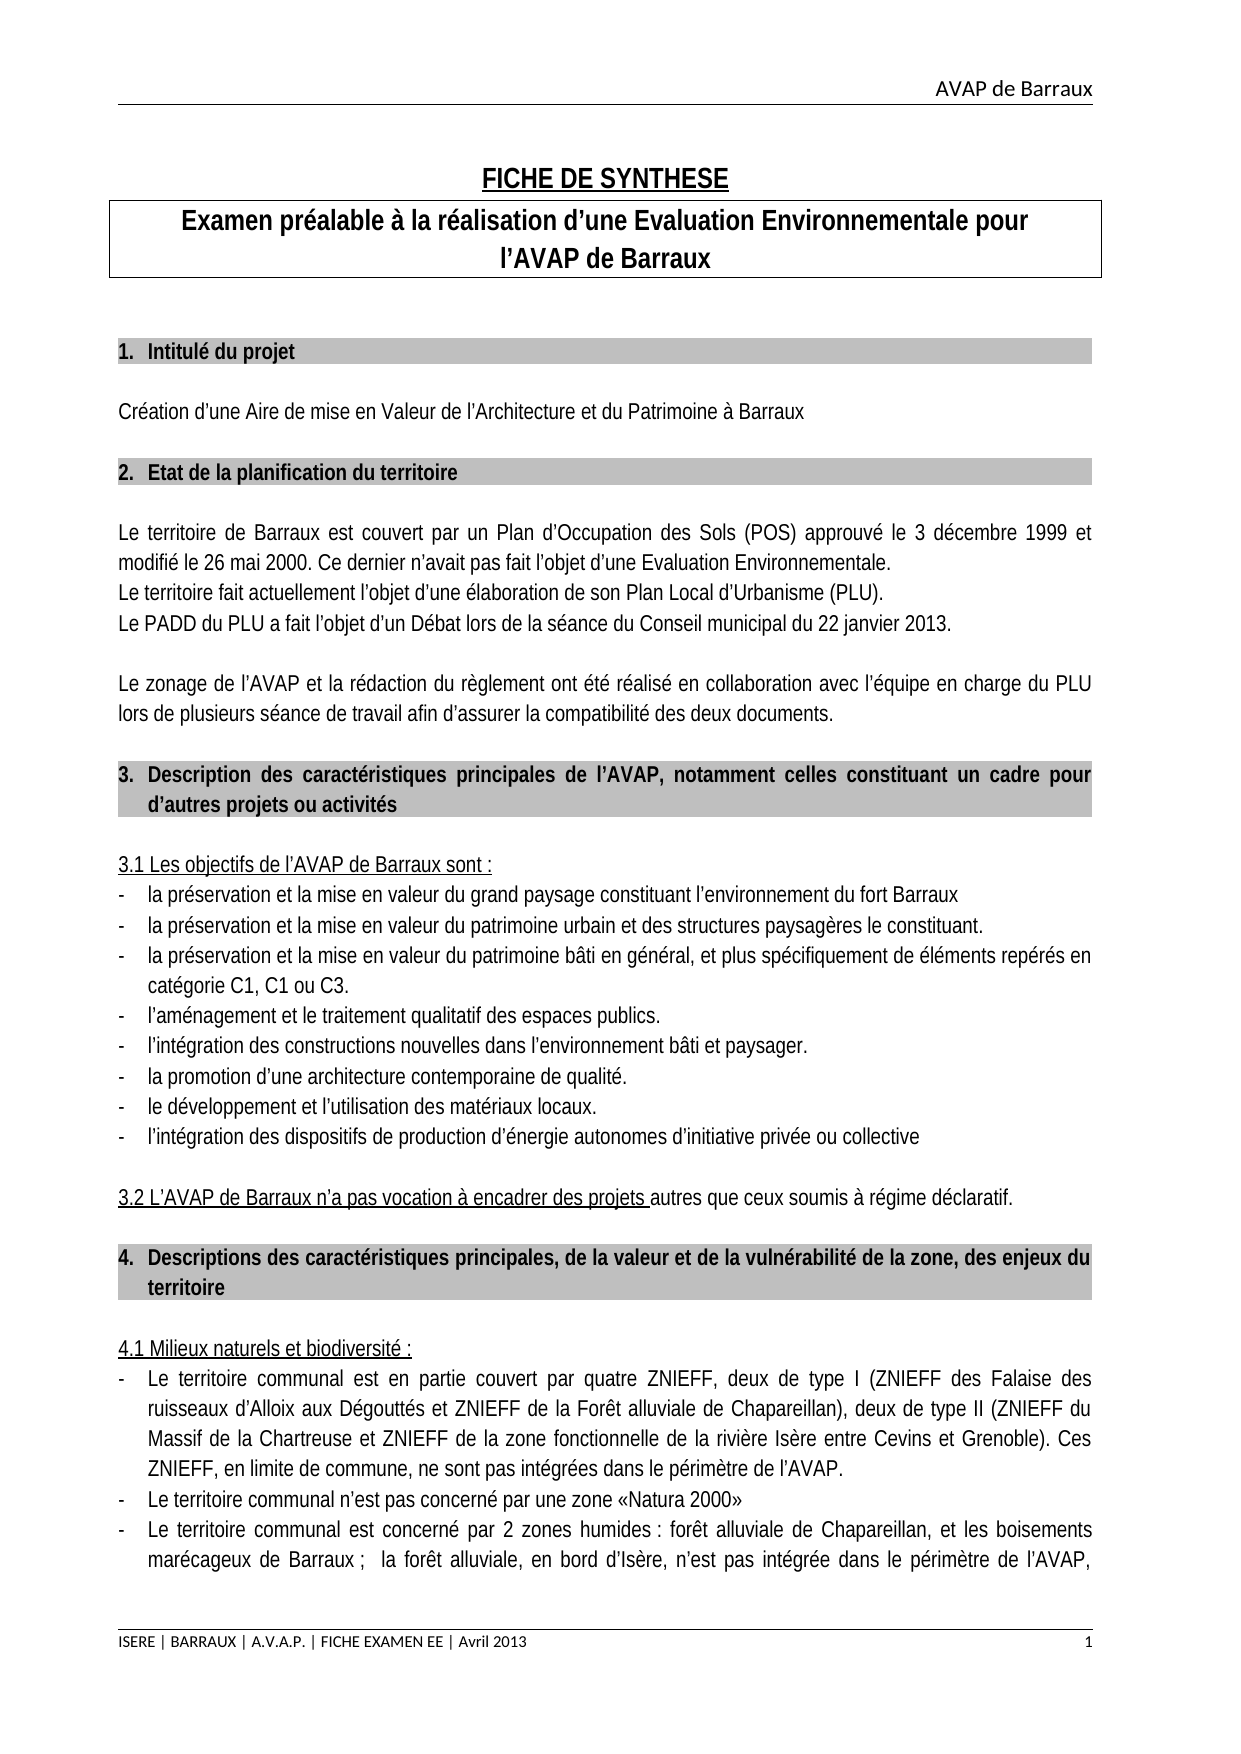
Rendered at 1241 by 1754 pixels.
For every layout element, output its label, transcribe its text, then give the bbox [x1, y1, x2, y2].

text - la préservation et la mise en valeur du grand paysage constituant l’environnement du fort Barraux [118, 881, 1092, 908]
text - Le territoire communal est en partie couvert par quatre ZNIEFF, deux de type I (ZNIEFF des Falaise des ruisseaux d’Alloix aux Dégouttés et ZNIEFF de la Forêt alluviale de Chapareillan), deux de type II (ZNIEFF du Massif de la Chartreuse et ZNIEFF de la zone fonctionnelle de la rivière Isère entre Cevins et Grenoble). Ces ZNIEFF, en limite de commune, ne sont pas intégrées dans le périmètre de l’AVAP. [118, 1365, 1092, 1482]
text 2. Etat de la planification du territoire [118, 458, 1092, 485]
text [118, 1516, 1092, 1572]
text FICHE DE SYNTHESE [118, 161, 1092, 194]
text Création d’une Aire de mise en Valeur de l’Architecture et du Patrimoine à Barraux [118, 398, 1092, 424]
text - la préservation et la mise en valeur du patrimoine urbain et des structures paysagères le constituant. [118, 912, 1092, 938]
text - l’aménagement et le traitement qualitatif des espaces publics. [118, 1002, 1092, 1028]
text - le développement et l’utilisation des matériaux locaux. [118, 1093, 1092, 1119]
text 4.1 Milieux naturels et biodiversité : [118, 1334, 1092, 1361]
text 1. Intitulé du projet [118, 338, 1092, 364]
text Le PADD du PLU a fait l’objet d’un Débat lors de la séance du Conseil municipal du 22 janvier 2013. [118, 609, 1092, 636]
text - l’intégration des dispositifs de production d’énergie autonomes d’initiative privée ou collective [118, 1123, 1092, 1149]
text 3. Description des caractéristiques principales de l’AVAP, notamment celles constituant un cadre pour d’autres projets ou activités [118, 761, 1092, 817]
text Le territoire de Barraux est couvert par un Plan d’Occupation des Sols (POS) approuvé le 3 décembre 1999 et modifié le 26 mai 2000. Ce dernier n’avait pas fait l’objet d’une Evaluation Environnementale. [118, 519, 1092, 575]
text - la promotion d’une architecture contemporaine de qualité. [118, 1063, 1092, 1089]
text 3.2 L’AVAP de Barraux n’a pas vocation à encadrer des projets autres que ceux soumis à régime déclaratif. [118, 1183, 1092, 1210]
text - l’intégration des constructions nouvelles dans l’environnement bâti et paysager. [118, 1032, 1092, 1059]
text 4. Descriptions des caractéristiques principales, de la valeur et de la vulnérabilité de la zone, des enjeux du territoire [118, 1244, 1092, 1300]
text - Le territoire communal n’est pas concerné par une zone «Natura 2000» [118, 1486, 1092, 1512]
text - la préservation et la mise en valeur du patrimoine bâti en général, et plus spécifiquement de éléments repérés en catégorie C1, C1 ou C3. [118, 942, 1092, 998]
text 3.1 Les objectifs de l’AVAP de Barraux sont : [118, 851, 1092, 877]
text l’AVAP de Barraux [110, 238, 1101, 277]
text Le zonage de l’AVAP et la rédaction du règlement ont été réalisé en collaboration avec l’équipe en charge du PLU lors de plusieurs séance de travail afin d’assurer la compatibilité des deux documents. [118, 670, 1092, 726]
text Le territoire fait actuellement l’objet d’une élaboration de son Plan Local d’Urbanisme (PLU). [118, 579, 1092, 606]
text Examen préalable à la réalisation d’une Evaluation Environnementale pour [110, 201, 1101, 236]
